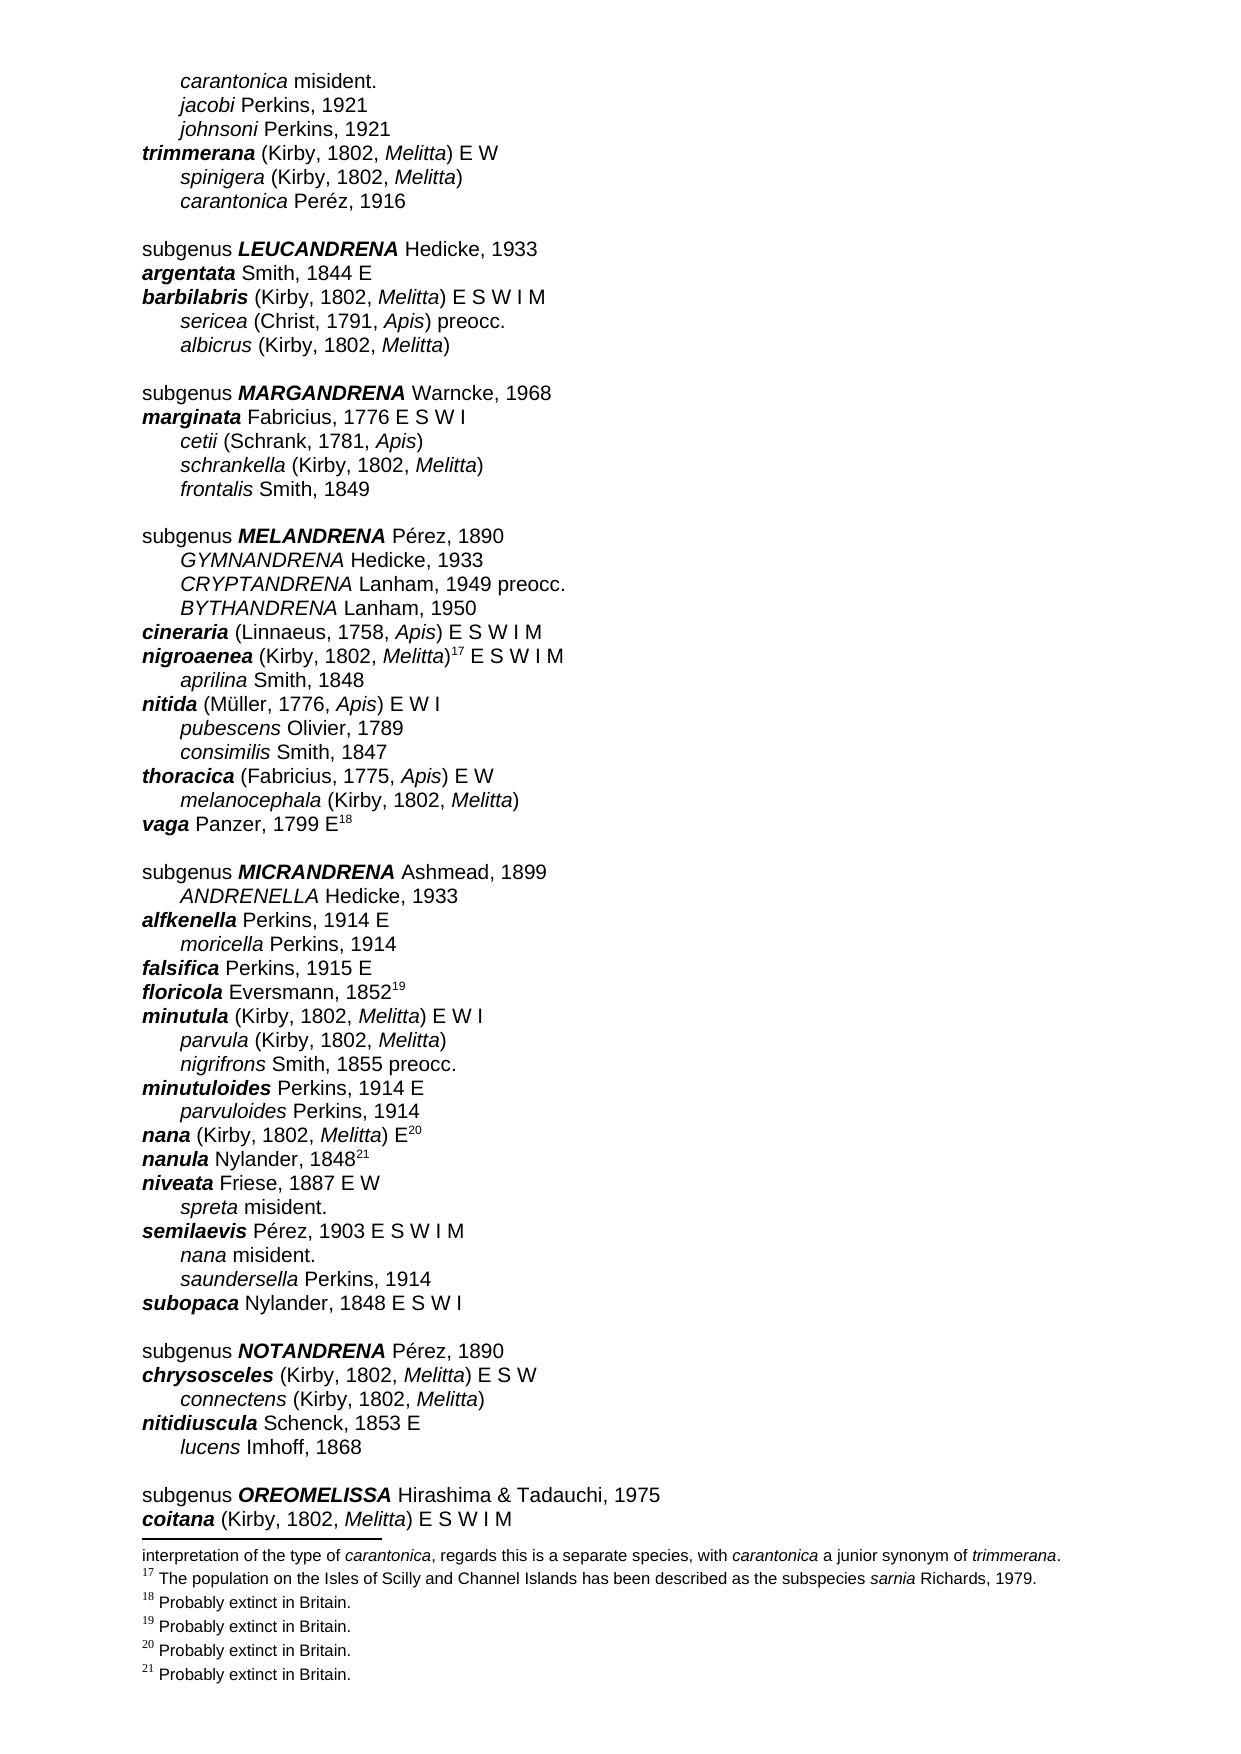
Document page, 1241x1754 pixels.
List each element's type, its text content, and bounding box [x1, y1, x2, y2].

text albicrus (Kirby, 1802, Melitta) [142, 333, 1098, 357]
text subgenus MARGANDRENA Warncke, 1968 [142, 381, 1098, 404]
text nitidiuscula Schenck, 1853 E [142, 1411, 1098, 1435]
text subgenus MICRANDRENA Ashmead, 1899 [142, 860, 1098, 884]
text saundersella Perkins, 1914 [142, 1267, 1098, 1291]
text lucens Imhoff, 1868 [142, 1435, 1098, 1459]
text alfkenella Perkins, 1914 E [142, 908, 1098, 932]
text CRYPTANDRENA Lanham, 1949 preocc. [142, 572, 1098, 596]
text ANDRENELLA Hedicke, 1933 [142, 884, 1098, 908]
text spinigera (Kirby, 1802, Melitta) [142, 165, 1098, 189]
text floricola Eversmann, 1852 [142, 979, 1098, 1003]
text nigrifrons Smith, 1855 preocc. [142, 1051, 1098, 1075]
text marginata Fabricius, 1776 E S W I [142, 404, 1098, 428]
text cetii (Schrank, 1781, Apis) [142, 428, 1098, 452]
text BYTHANDRENA Lanham, 1950 [142, 596, 1098, 620]
text jacobi Perkins, 1921 [142, 93, 1098, 117]
text subgenus LEUCANDRENA Hedicke, 1933 [142, 237, 1098, 261]
text subgenus OREOMELISSA Hirashima & Tadauchi, 1975 [142, 1483, 1098, 1507]
text thoracica (Fabricius, 1775, Apis) E W [142, 764, 1098, 788]
text falsifica Perkins, 1915 E [142, 956, 1098, 979]
text carantonica misident. [142, 69, 1098, 93]
text GYMNANDRENA Hedicke, 1933 [142, 548, 1098, 572]
text subgenus MELANDRENA Pérez, 1890 [142, 524, 1098, 548]
text melanocephala (Kirby, 1802, Melitta) [142, 788, 1098, 812]
text nana misident. [142, 1243, 1098, 1267]
text trimmerana (Kirby, 1802, Melitta) E W [142, 141, 1098, 165]
text johnsoni Perkins, 1921 [142, 117, 1098, 141]
text sericea (Christ, 1791, Apis) preocc. [142, 309, 1098, 333]
text nigroaenea (Kirby, 1802, Melitta) E S W I M [142, 644, 1098, 668]
text argentata Smith, 1844 E [142, 261, 1098, 285]
text spreta misident. [142, 1195, 1098, 1219]
text carantonica Peréz, 1916 [142, 189, 1098, 213]
text minutula (Kirby, 1802, Melitta) E W I [142, 1003, 1098, 1027]
text parvula (Kirby, 1802, Melitta) [142, 1027, 1098, 1051]
text aprilina Smith, 1848 [142, 668, 1098, 692]
text subopaca Nylander, 1848 E S W I [142, 1291, 1098, 1315]
text pubescens Olivier, 1789 [142, 716, 1098, 740]
text frontalis Smith, 1849 [142, 476, 1098, 500]
text parvuloides Perkins, 1914 [142, 1099, 1098, 1123]
text consimilis Smith, 1847 [142, 740, 1098, 764]
text barbilabris (Kirby, 1802, Melitta) E S W I M [142, 285, 1098, 309]
text moricella Perkins, 1914 [142, 932, 1098, 956]
text coitana (Kirby, 1802, Melitta) E S W I M [142, 1507, 1098, 1531]
text cineraria (Linnaeus, 1758, Apis) E S W I M [142, 620, 1098, 644]
text nana (Kirby, 1802, Melitta) E [142, 1123, 1098, 1147]
text minutuloides Perkins, 1914 E [142, 1075, 1098, 1099]
text vaga Panzer, 1799 E [142, 812, 1098, 836]
text schrankella (Kirby, 1802, Melitta) [142, 452, 1098, 476]
text chrysosceles (Kirby, 1802, Melitta) E S W [142, 1363, 1098, 1387]
text niveata Friese, 1887 E W [142, 1171, 1098, 1195]
text semilaevis Pérez, 1903 E S W I M [142, 1219, 1098, 1243]
text subgenus NOTANDRENA Pérez, 1890 [142, 1339, 1098, 1363]
text nanula Nylander, 1848 [142, 1147, 1098, 1171]
text nitida (Müller, 1776, Apis) E W I [142, 692, 1098, 716]
text connectens (Kirby, 1802, Melitta) [142, 1387, 1098, 1411]
